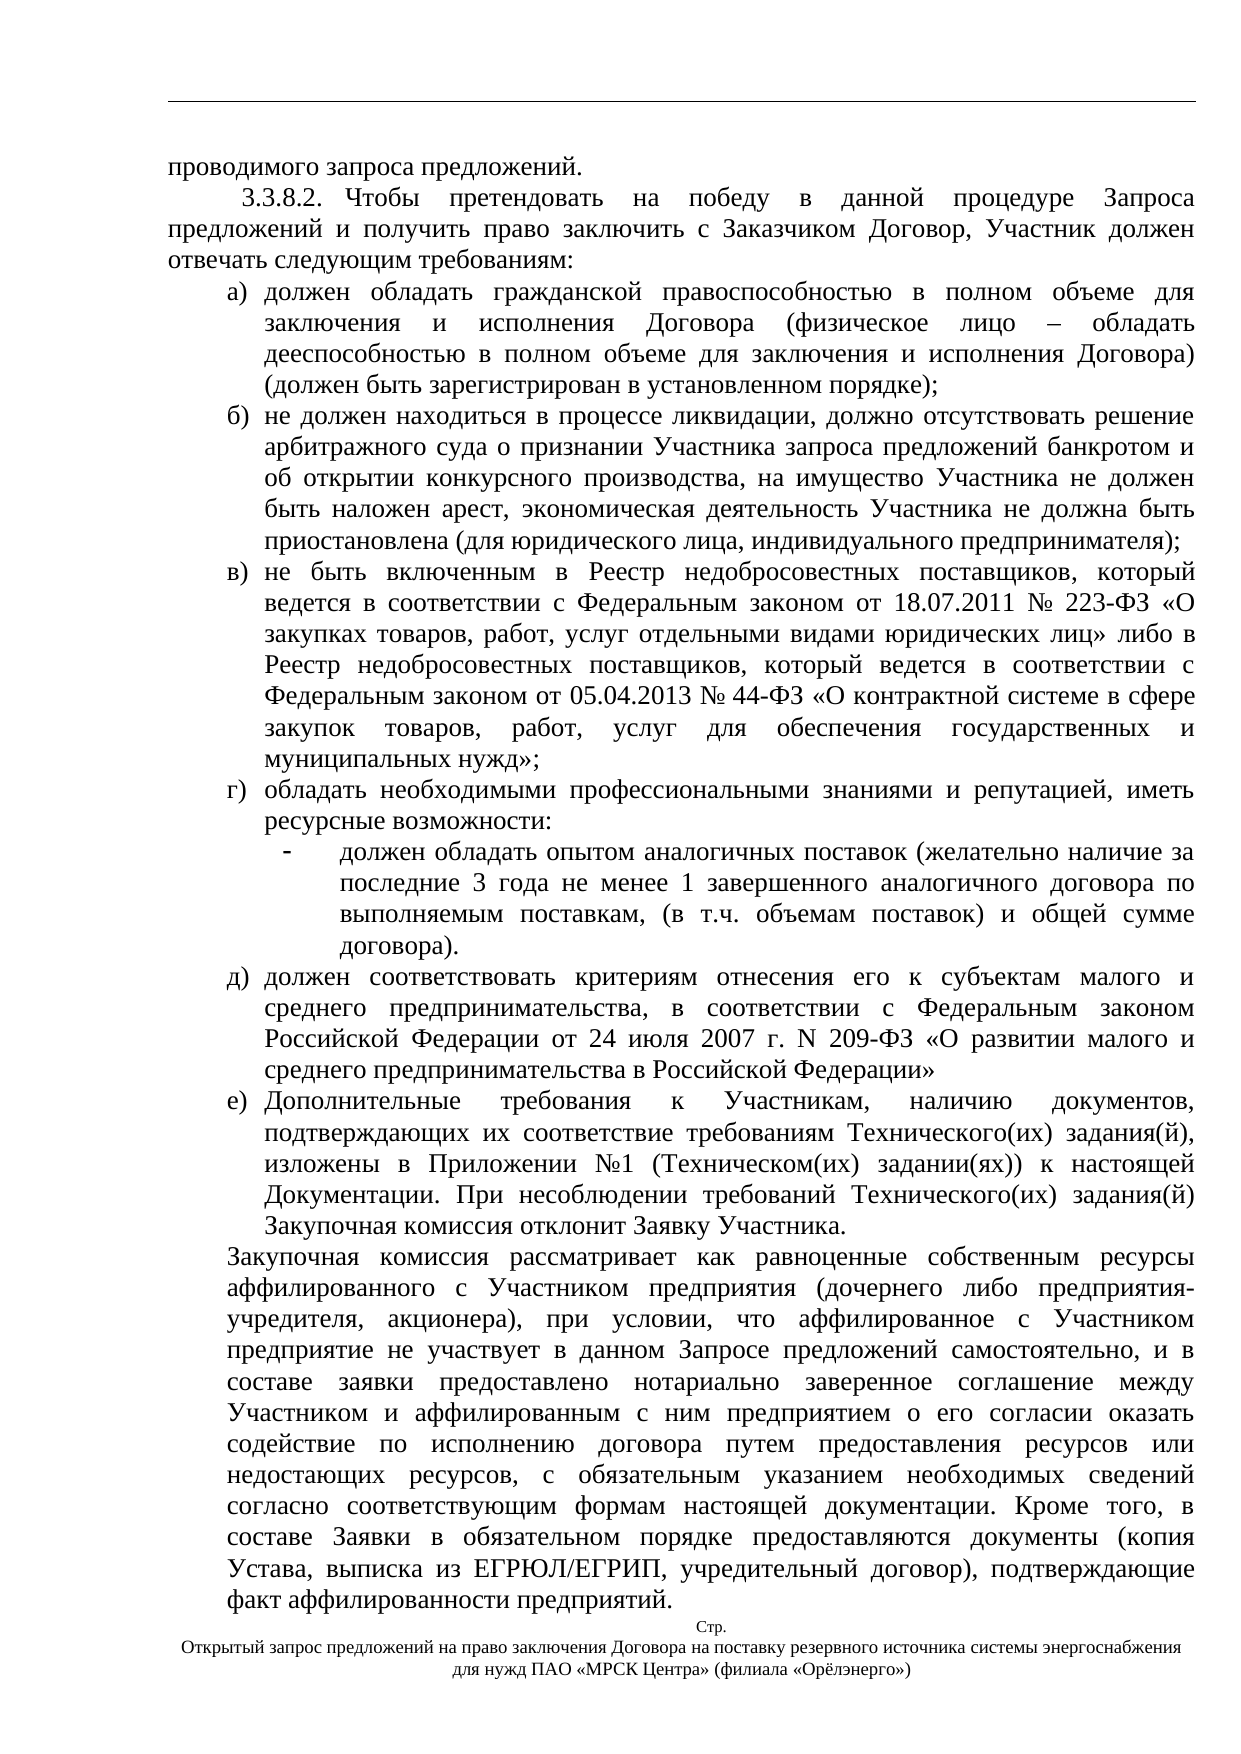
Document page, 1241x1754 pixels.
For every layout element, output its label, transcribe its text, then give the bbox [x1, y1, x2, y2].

text Закупочная комиссия рассматривает как равноценные собственным ресурсы аффилированного с Участником предприятия (дочернего либо предприятия-учредителя, акционера), при условии, что аффилированное с Участником предприятие не участвует в данном Запросе предложений самостоятельно, и в составе заявки предоставлено нотариально заверенное соглашение между Участником и аффилированным с ним предприятием о его согласии оказать содействие по исполнению договора путем предоставления ресурсов или недостающих ресурсов, с обязательным указанием необходимых сведений согласно соответствующим формам настоящей документации. Кроме того, в составе Заявки в обязательном порядке предоставляются документы (копия Устава, выписка из ЕГРЮЛ/ЕГРИП, учредительный договор), подтверждающие факт аффилированности предприятий. [227, 1240, 1196, 1614]
list Чтобы претендовать на победу в данной процедуре Запроса предложений и получить право заключить с Заказчиком Договор, Участник должен отвечать следующим требованиям: [168, 181, 1196, 274]
list не должен находиться в процессе ликвидации, должно отсутствовать решение арбитражного суда о признании Участника запроса предложений банкротом и об открытии конкурсного производства, на имущество Участника не должен быть наложен арест, экономическая деятельность Участника не должна быть приостановлена (для юридического лица, индивидуального предпринимателя); [227, 399, 1196, 555]
list должен соответствовать критериям отнесения его к субъектам малого и среднего предпринимательства, в соответствии с Федеральным законом Российской Федерации от 24 июля 2007 г. N 209-ФЗ «О развитии малого и среднего предпринимательства в Российской Федерации» [227, 960, 1196, 1084]
list обладать необходимыми профессиональными знаниями и репутацией, иметь ресурсные возможности: [227, 773, 1196, 835]
list Дополнительные требования к Участникам, наличию документов, подтверждающих их соответствие требованиям Технического(их) задания(й), изложены в Приложении №1 (Техническом(их) задании(ях)) к настоящей Документации. При несоблюдении требований Технического(их) задания(й) Закупочная комиссия отклонит Заявку Участника. [227, 1084, 1196, 1240]
list должен обладать гражданской правоспособностью в полном объеме для заключения и исполнения Договора (физическое лицо – обладать дееспособностью в полном объеме для заключения и исполнения Договора) (должен быть зарегистрирован в установленном порядке); [227, 274, 1196, 399]
list не быть включенным в Реестр недобросовестных поставщиков, который ведется в соответствии с Федеральным законом от 18.07.2011 № 223-ФЗ «О закупках товаров, работ, услуг отдельными видами юридических лиц» либо в Реестр недобросовестных поставщиков, который ведется в соответствии с Федеральным законом от 05.04.2013 № 44-ФЗ «О контрактной системе в сфере закупок товаров, работ, услуг для обеспечения государственных и муниципальных нужд»; [227, 555, 1196, 773]
list должен обладать опытом аналогичных поставок (желательно наличие за последние 3 года не менее 1 завершенного аналогичного договора по выполняемым поставкам, (в т.ч. объемам поставок) и общей сумме договора). [282, 835, 1196, 960]
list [168, 150, 1196, 181]
